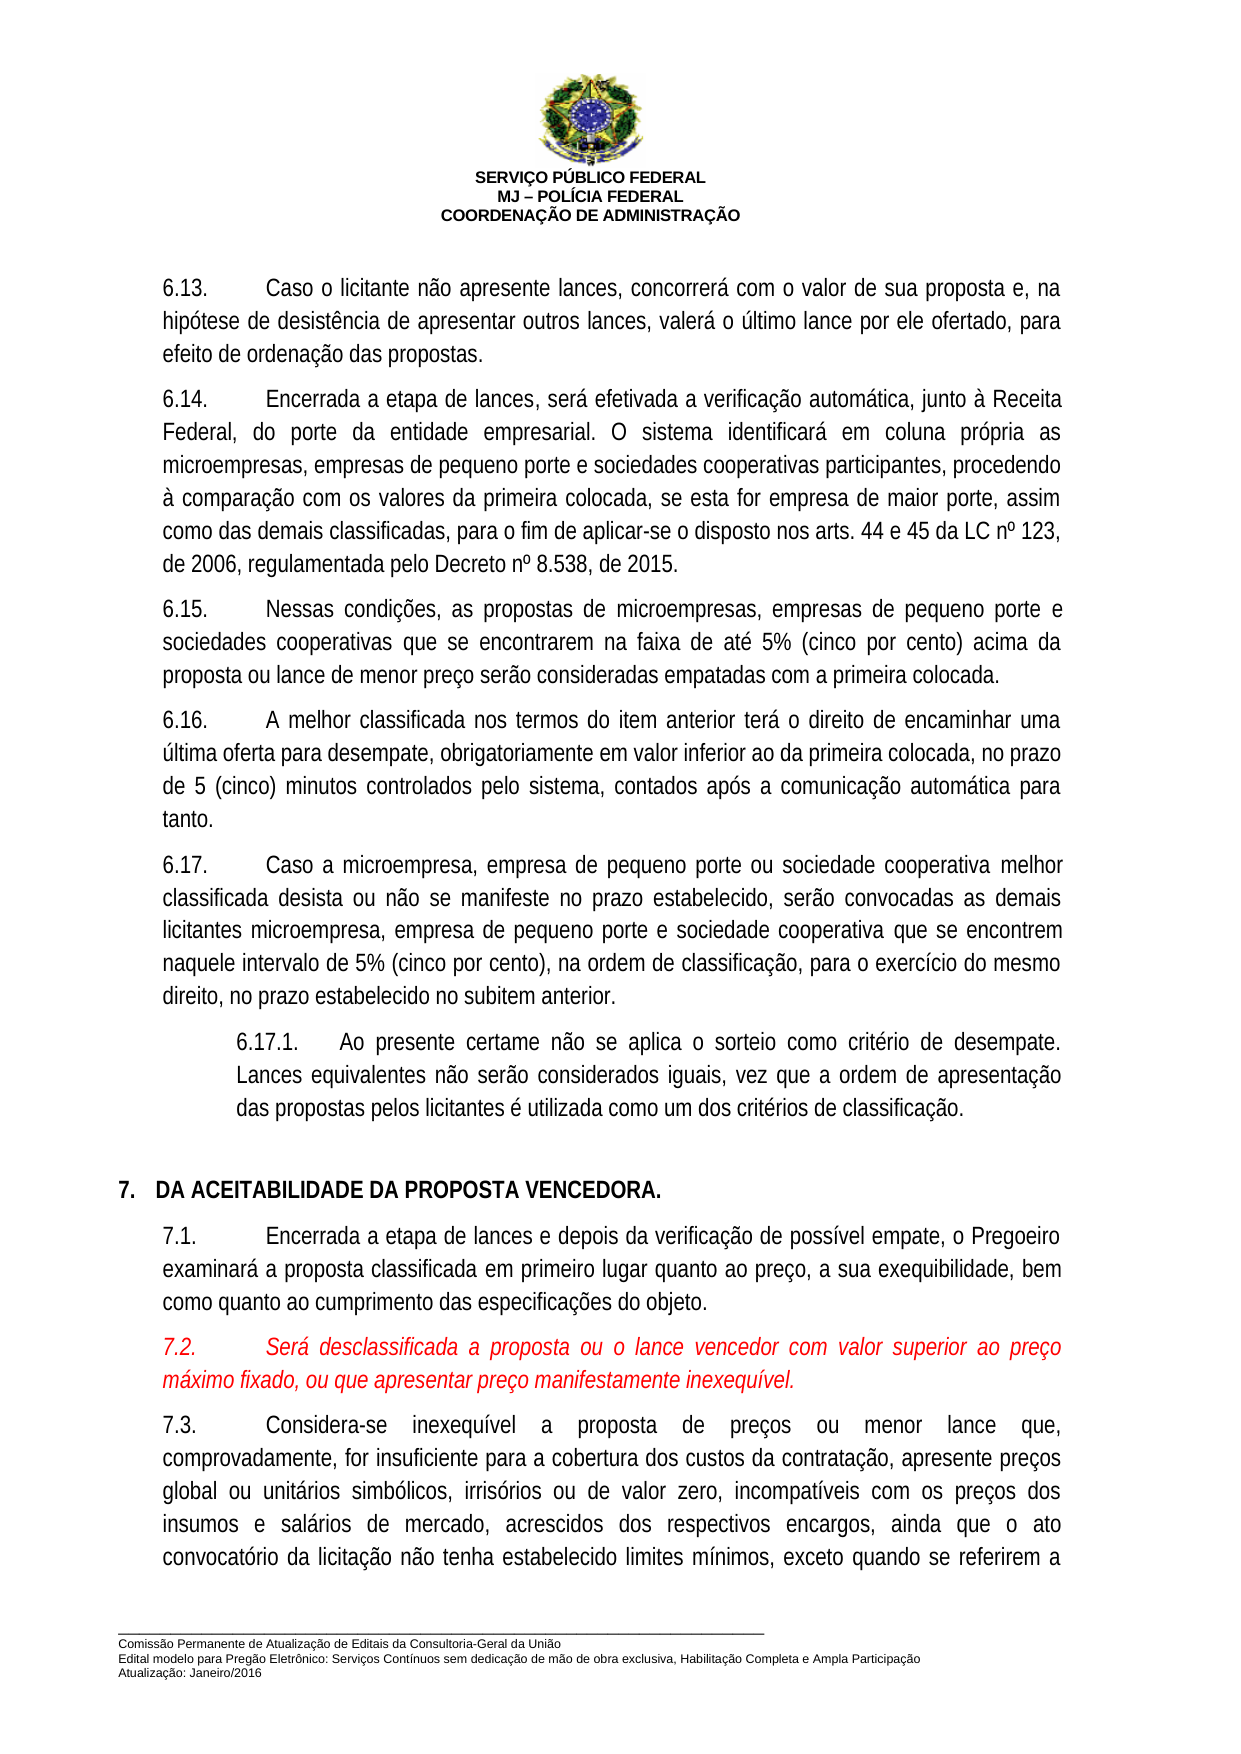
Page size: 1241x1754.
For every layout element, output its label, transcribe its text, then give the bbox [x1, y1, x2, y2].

list Caso o licitante não apresente lances, concorrerá com o valor de sua proposta e, na hipótese de desistência de apresentar outros lances, valerá o último lance por ele ofertado, para efeito de ordenação das propostas. [162, 273, 1063, 367]
list Caso a microempresa, empresa de pequeno porte ou sociedade cooperativa melhor classificada desista ou não se manifeste no prazo estabelecido, serão convocadas as demais licitantes microempresa, empresa de pequeno porte e sociedade cooperativa que se encontrem naquele intervalo de 5% (cinco por cento), na ordem de classificação, para o exercício do mesmo direito, no prazo estabelecido no subitem anterior. [162, 850, 1063, 1010]
list A melhor classificada nos termos do item anterior terá o direito de encaminhar uma última oferta para desempate, obrigatoriamente em valor inferior ao da primeira colocada, no prazo de 5 (cinco) minutos controlados pelo sistema, contados após a comunicação automática para tanto. [162, 706, 1063, 833]
list Encerrada a etapa de lances e depois da verificação de possível empate, o Pregoeiro examinará a proposta classificada em primeiro lugar quanto ao preço, a sua exequibilidade, bem como quanto ao cumprimento das especificações do objeto. [162, 1221, 1063, 1315]
list Será desclassificada a proposta ou o lance vencedor com valor superior ao preço máximo fixado, ou que apresentar preço manifestamente inexequível. [162, 1332, 1063, 1394]
list Ao presente certame não se aplica o sorteio como critério de desempate. Lances equivalentes não serão considerados iguais, vez que a ordem de apresentação das propostas pelos licitantes é utilizada como um dos critérios de classificação. [236, 1027, 1063, 1121]
list Encerrada a etapa de lances, será efetivada a verificação automática, junto à Receita Federal, do porte da entidade empresarial. O sistema identificará em coluna própria as microempresas, empresas de pequeno porte e sociedades cooperativas participantes, procedendo à comparação com os valores da primeira colocada, se esta for empresa de maior porte, assim como das demais classificadas, para o fim de aplicar-se o disposto nos arts. 44 e 45 da LC nº 123, de 2006, regulamentada pelo Decreto nº 8.538, de 2015. [162, 384, 1063, 577]
list Nessas condições, as propostas de microempresas, empresas de pequeno porte e sociedades cooperativas que se encontrarem na faixa de até 5% (cinco por cento) acima da proposta ou lance de menor preço serão consideradas empatadas com a primeira colocada. [162, 594, 1063, 689]
text DA ACEITABILIDADE DA PROPOSTA VENCEDORA. [118, 1176, 1063, 1204]
